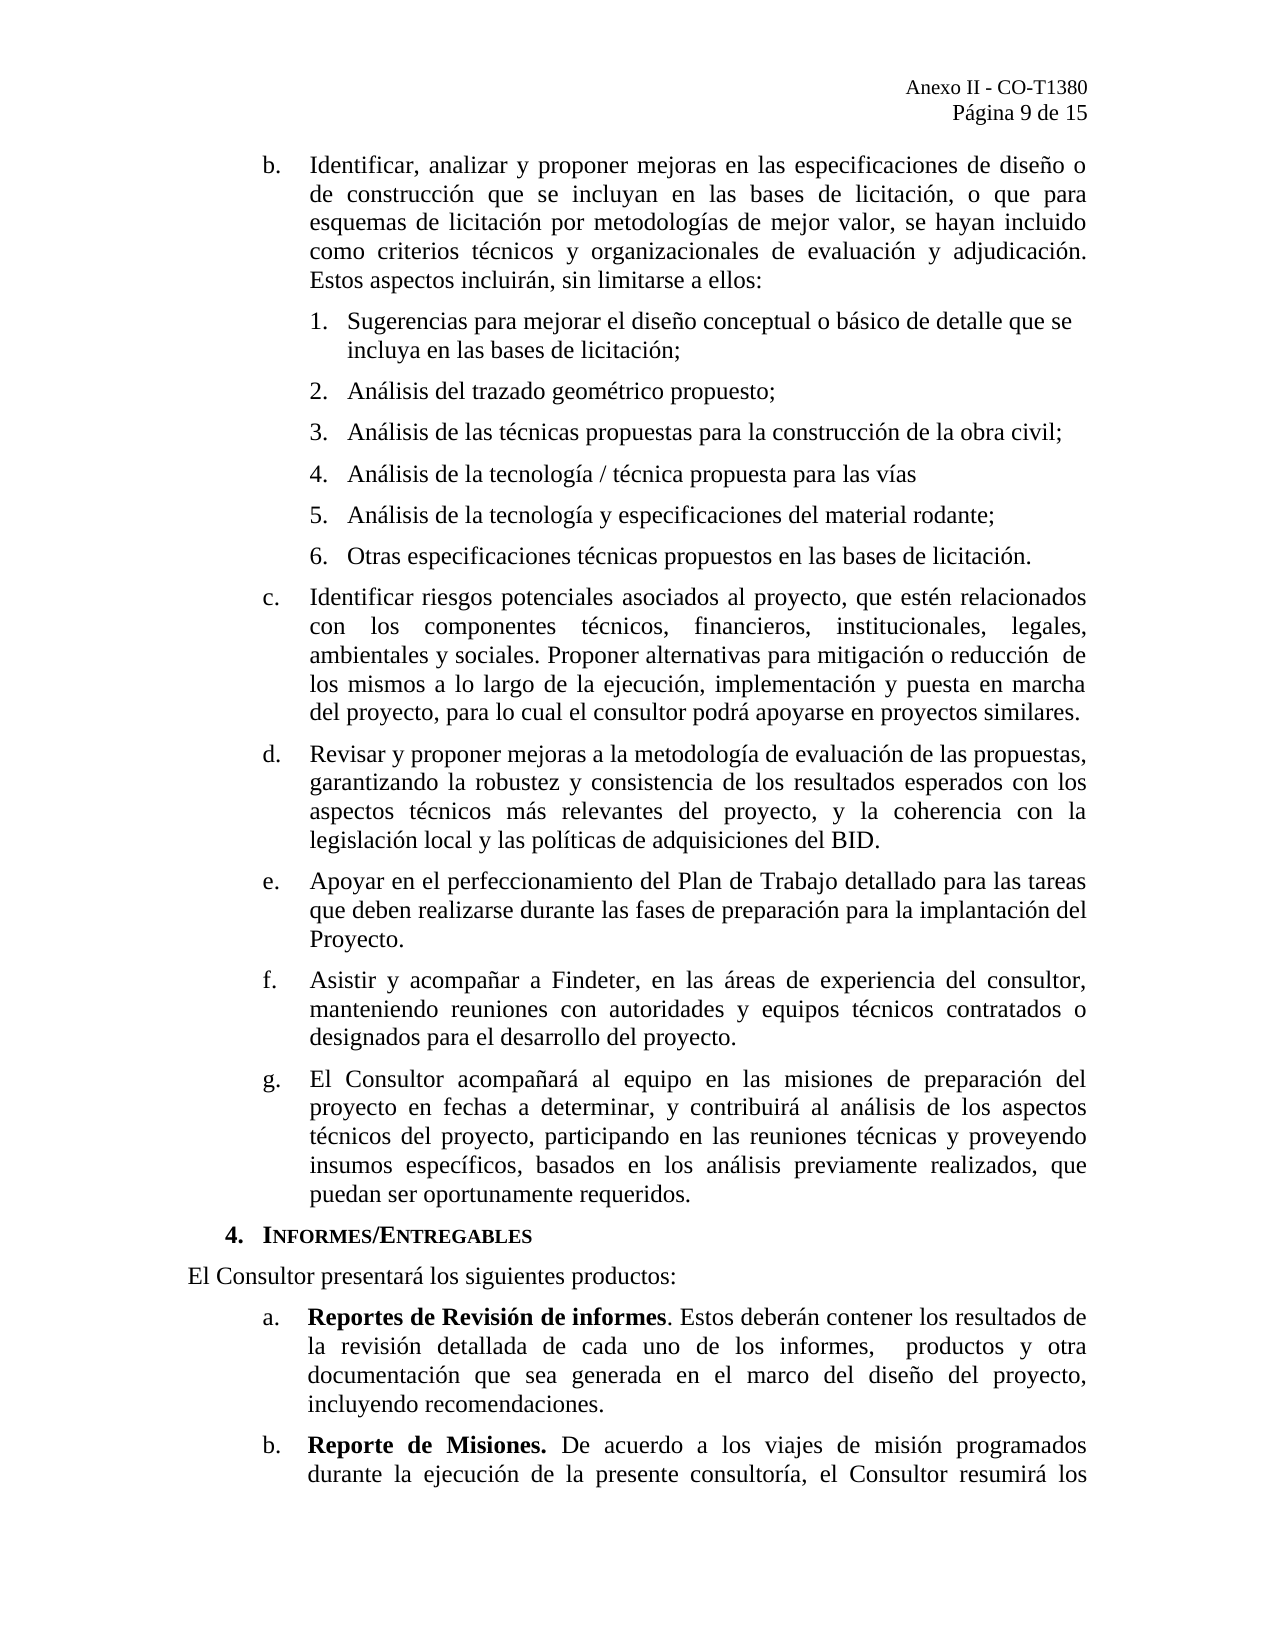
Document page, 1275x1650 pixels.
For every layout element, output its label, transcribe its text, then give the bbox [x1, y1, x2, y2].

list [262, 1430, 1087, 1487]
list Asistir y acompañar a Findeter, en las áreas de experiencia del consultor, manteniendo reuniones con autoridades y equipos técnicos contratados o designados para el desarrollo del proyecto. [262, 965, 1087, 1051]
list Identificar riesgos potenciales asociados al proyecto, que estén relacionados con los componentes técnicos, financieros, institucionales, legales, ambientales y sociales. Proponer alternativas para mitigación o reducción de los mismos a lo largo de la ejecución, implementación y puesta en marcha del proyecto, para lo cual el consultor podrá apoyarse en proyectos similares. [262, 582, 1087, 726]
list Identificar, analizar y proponer mejoras en las especificaciones de diseño o de construcción que se incluyan en las bases de licitación, o que para esquemas de licitación por metodologías de mejor valor, se hayan incluido como criterios técnicos y organizacionales de evaluación y adjudicación. Estos aspectos incluirán, sin limitarse a ellos: [262, 150, 1087, 294]
list El Consultor acompañará al equipo en las misiones de preparación del proyecto en fechas a determinar, y contribuirá al análisis de los aspectos técnicos del proyecto, participando en las reuniones técnicas y proveyendo insumos específicos, basados en los análisis previamente realizados, que puedan ser oportunamente requeridos. [262, 1064, 1087, 1207]
text El Consultor presentará los siguientes productos: [187, 1261, 1087, 1290]
list Otras especificaciones técnicas propuestos en las bases de licitación. [309, 541, 1087, 570]
list Sugerencias para mejorar el diseño conceptual o básico de detalle que se incluya en las bases de licitación; [309, 306, 1087, 364]
list Análisis del trazado geométrico propuesto; [309, 376, 1087, 405]
list Revisar y proponer mejoras a la metodología de evaluación de las propuestas, garantizando la robustez y consistencia de los resultados esperados con los aspectos técnicos más relevantes del proyecto, y la coherencia con la legislación local y las políticas de adquisiciones del BID. [262, 739, 1087, 854]
list Reportes de Revisión de informes. Estos deberán contener los resultados de la revisión detallada de cada uno de los informes, productos y otra documentación que sea generada en el marco del diseño del proyecto, incluyendo recomendaciones. [262, 1302, 1087, 1417]
list Análisis de la tecnología y especificaciones del material rodante; [309, 500, 1087, 529]
list Análisis de las técnicas propuestas para la construcción de la obra civil; [309, 417, 1087, 446]
list Apoyar en el perfeccionamiento del Plan de Trabajo detallado para las tareas que deben realizarse durante las fases de preparación para la implantación del Proyecto. [262, 866, 1087, 952]
list Análisis de la tecnología / técnica propuesta para las vías [309, 459, 1087, 487]
list Informes/Entregables [225, 1220, 1087, 1249]
